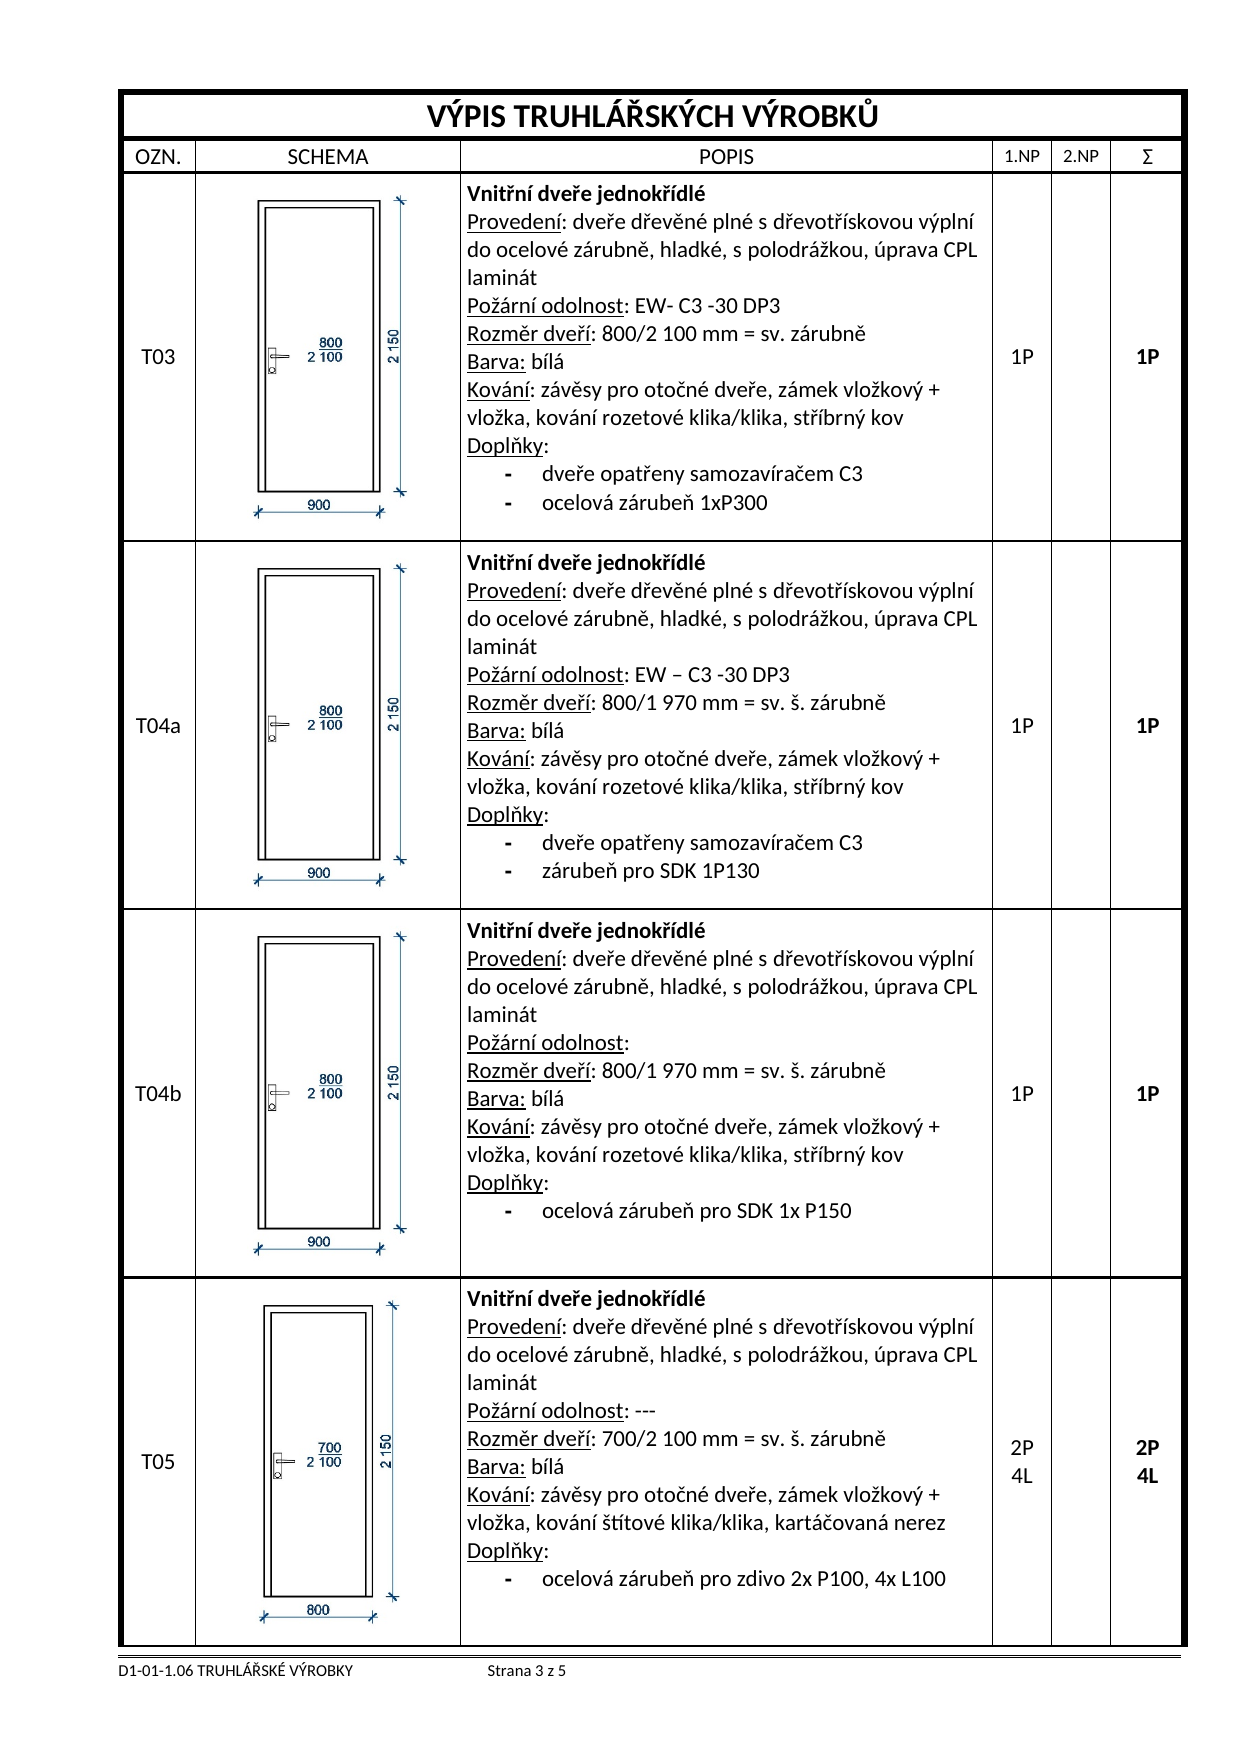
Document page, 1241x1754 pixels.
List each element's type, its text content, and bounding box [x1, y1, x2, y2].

table_cell Vnitřní dveře jednokřídlé Provedení: dveře dřevěné plné s dřevotřískovou výplní do ocelové zárubně, hladké, s polodrážkou, úprava CPL laminát Požární odolnost: --- Rozměr dveří: 700/2 100 mm = sv. š. zárubně Barva: bílá Kování: závěsy pro otočné dveře, zámek vložkový + vložka, kování štítové klika/klika, kartáčovaná nerez Doplňky: ocelová zárubeň pro zdivo 2x P100, 4x L100 [461, 1279, 992, 1645]
table_cell POPIS [461, 141, 992, 171]
table_cell 2P 4L [1111, 1279, 1181, 1645]
picture [255, 1284, 401, 1639]
picture [247, 547, 409, 902]
table_cell 2.NP [1052, 141, 1110, 171]
table_cell [196, 910, 460, 1276]
picture [247, 179, 409, 534]
table_cell [196, 174, 460, 540]
table_cell 1P [993, 542, 1051, 908]
table_cell [196, 542, 460, 908]
table_cell [1052, 542, 1110, 908]
table_cell 1.NP [993, 141, 1051, 171]
table_cell Vnitřní dveře jednokřídlé Provedení: dveře dřevěné plné s dřevotřískovou výplní do ocelové zárubně, hladké, s polodrážkou, úprava CPL laminát Požární odolnost: Rozměr dveří: 800/1 970 mm = sv. š. zárubně Barva: bílá Kování: závěsy pro otočné dveře, zámek vložkový + vložka, kování rozetové klika/klika, stříbrný kov Doplňky: ocelová zárubeň pro SDK 1x P150 [461, 910, 992, 1276]
table_cell [196, 1279, 460, 1645]
table_cell T03 [124, 174, 195, 540]
table_cell OZN. [124, 141, 195, 171]
picture [247, 916, 409, 1271]
table_cell Σ [1111, 141, 1181, 171]
table_cell T05 [124, 1279, 195, 1645]
table_cell SCHEMA [196, 141, 460, 171]
table_cell [1052, 910, 1110, 1276]
table_cell Vnitřní dveře jednokřídlé Provedení: dveře dřevěné plné s dřevotřískovou výplní do ocelové zárubně, hladké, s polodrážkou, úprava CPL laminát Požární odolnost: EW – C3 -30 DP3 Rozměr dveří: 800/1 970 mm = sv. š. zárubně Barva: bílá Kování: závěsy pro otočné dveře, zámek vložkový + vložka, kování rozetové klika/klika, stříbrný kov Doplňky: dveře opatřeny samozavíračem C3 zárubeň pro SDK 1P130 [461, 542, 992, 908]
table_header VÝPIS TRUHLÁŘSKÝCH VÝROBKŮ [124, 95, 1181, 136]
table_cell 1P [993, 174, 1051, 540]
table_cell [1052, 174, 1110, 540]
table_cell [1052, 1279, 1110, 1645]
table_cell 2P 4L [993, 1279, 1051, 1645]
table_cell 1P [1111, 542, 1181, 908]
table_cell T04b [124, 910, 195, 1276]
table_cell Vnitřní dveře jednokřídlé Provedení: dveře dřevěné plné s dřevotřískovou výplní do ocelové zárubně, hladké, s polodrážkou, úprava CPL laminát Požární odolnost: EW- C3 -30 DP3 Rozměr dveří: 800/2 100 mm = sv. zárubně Barva: bílá Kování: závěsy pro otočné dveře, zámek vložkový + vložka, kování rozetové klika/klika, stříbrný kov Doplňky: dveře opatřeny samozavíračem C3 ocelová zárubeň 1xP300 [461, 174, 992, 540]
table_cell T04a [124, 542, 195, 908]
table_cell 1P [1111, 174, 1181, 540]
table_cell 1P [993, 910, 1051, 1276]
table_cell 1P [1111, 910, 1181, 1276]
